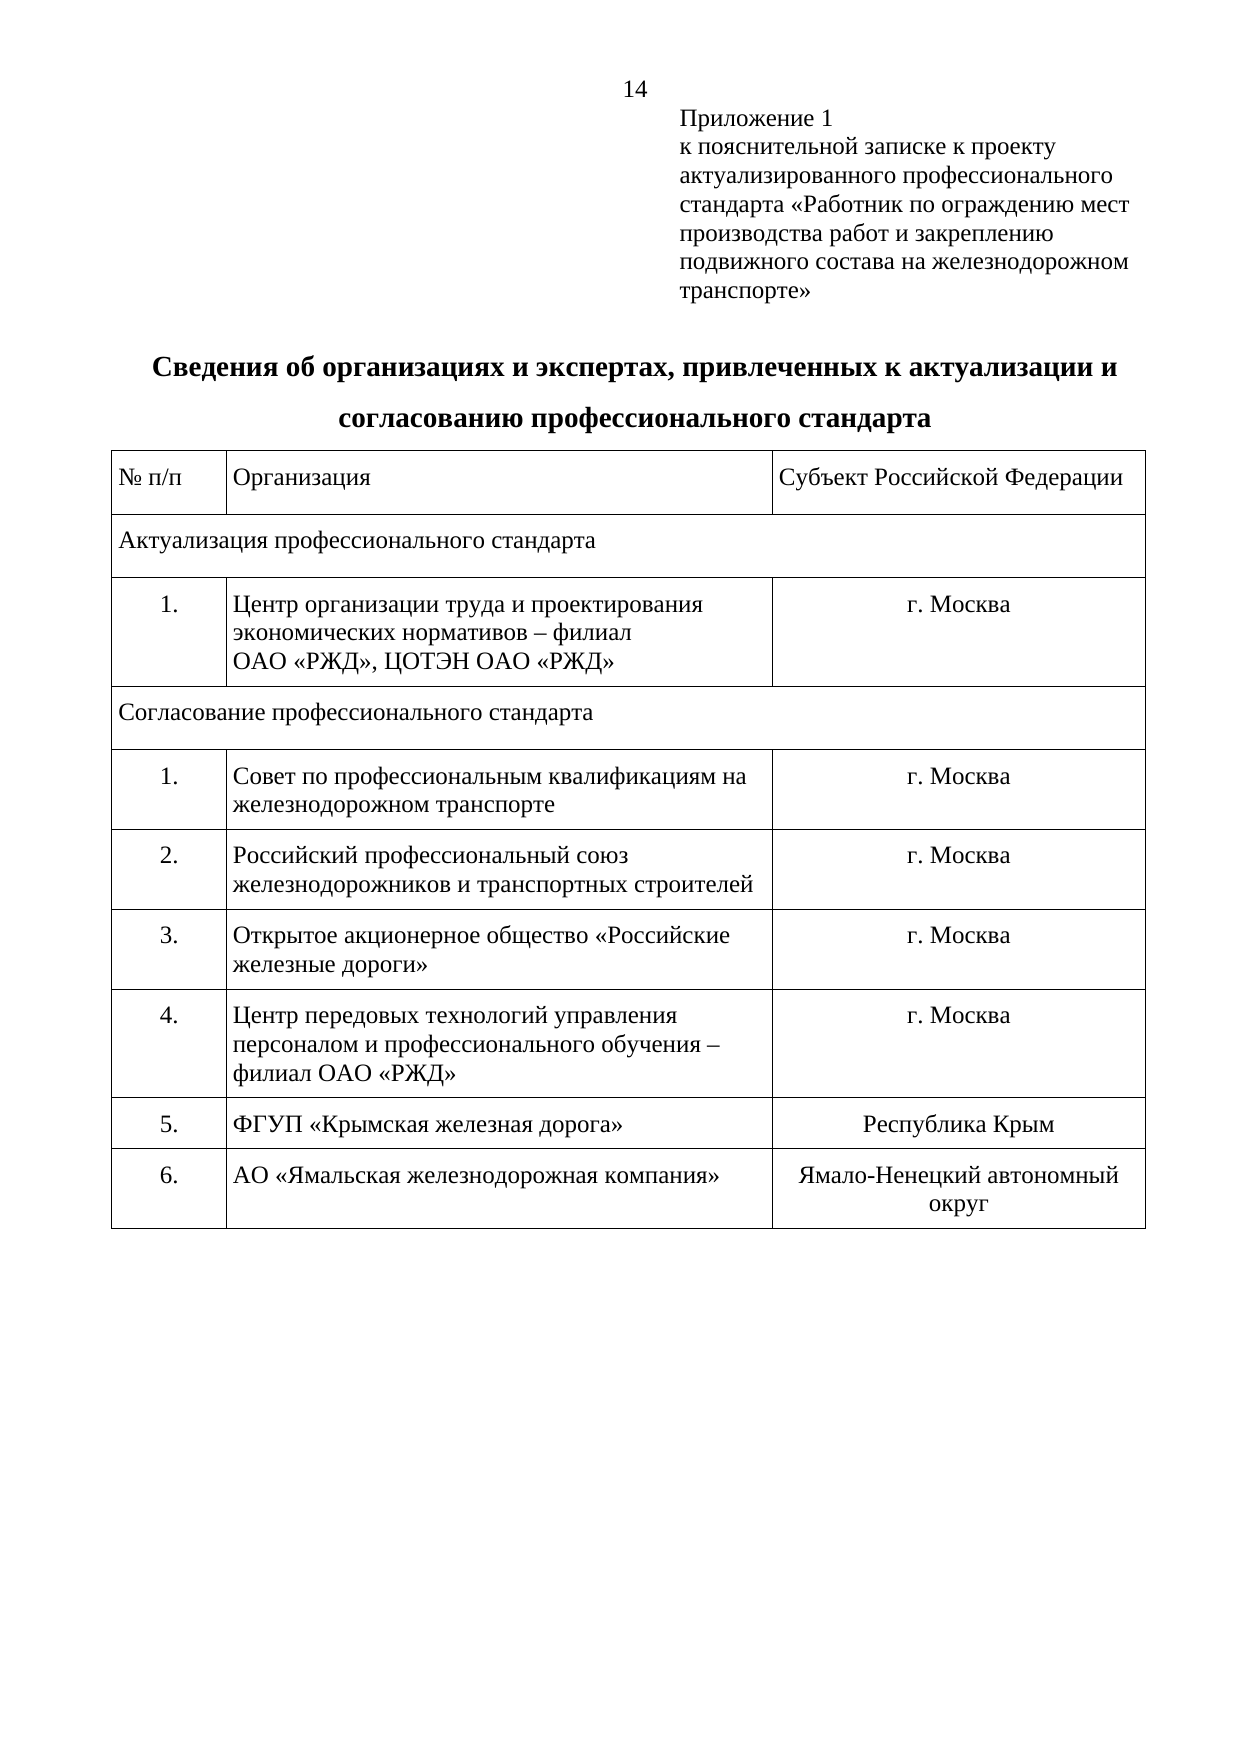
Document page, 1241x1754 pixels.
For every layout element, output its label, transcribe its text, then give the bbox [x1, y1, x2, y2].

table_cell Актуализация профессионального стандарта [112, 515, 1145, 577]
table_cell Совет по профессиональным квалификациям на железнодорожном транспорте [227, 750, 772, 829]
table_cell Открытое акционерное общество «Российские железные дороги» [227, 910, 772, 988]
table_cell АО «Ямальская железнодорожная компания» [227, 1149, 772, 1228]
table_cell Центр организации труда и проектирования экономических нормативов – филиал ОАО «РЖД», ЦОТЭН ОАО «РЖД» [227, 578, 772, 686]
table_cell 6. [112, 1149, 226, 1228]
table_header Организация [227, 451, 772, 513]
table_cell 2. [112, 830, 226, 909]
table_cell 1. [112, 578, 226, 686]
table_cell 4. [112, 990, 226, 1097]
table_cell ФГУП «Крымская железная дорога» [227, 1098, 772, 1148]
table_cell г. Москва [773, 750, 1145, 829]
table_cell г. Москва [773, 578, 1145, 686]
table_cell 1. [112, 750, 226, 829]
table_cell Республика Крым [773, 1098, 1145, 1148]
table_cell Центр передовых технологий управления персоналом и профессионального обучения – филиал ОАО «РЖД» [227, 990, 772, 1097]
text Сведения об организациях и экспертах, привлеченных к актуализации и согласованию профессионального стандарта [118, 349, 1152, 433]
text Приложение 1 [679, 103, 1152, 131]
table_header № п/п [112, 451, 226, 513]
table_cell Ямало-Ненецкий автономный округ [773, 1149, 1145, 1228]
table_cell Согласование профессионального стандарта [112, 687, 1145, 749]
table_cell г. Москва [773, 830, 1145, 909]
table_cell 3. [112, 910, 226, 988]
table_cell г. Москва [773, 910, 1145, 988]
table_header Субъект Российской Федерации [773, 451, 1145, 513]
table_cell 5. [112, 1098, 226, 1148]
table_cell г. Москва [773, 990, 1145, 1097]
text к пояснительной записке к проекту актуализированного профессионального стандарта «Работник по ограждению мест производства работ и закреплению подвижного состава на железнодорожном транспорте» [679, 131, 1152, 304]
table_cell Российский профессиональный союз железнодорожников и транспортных строителей [227, 830, 772, 909]
